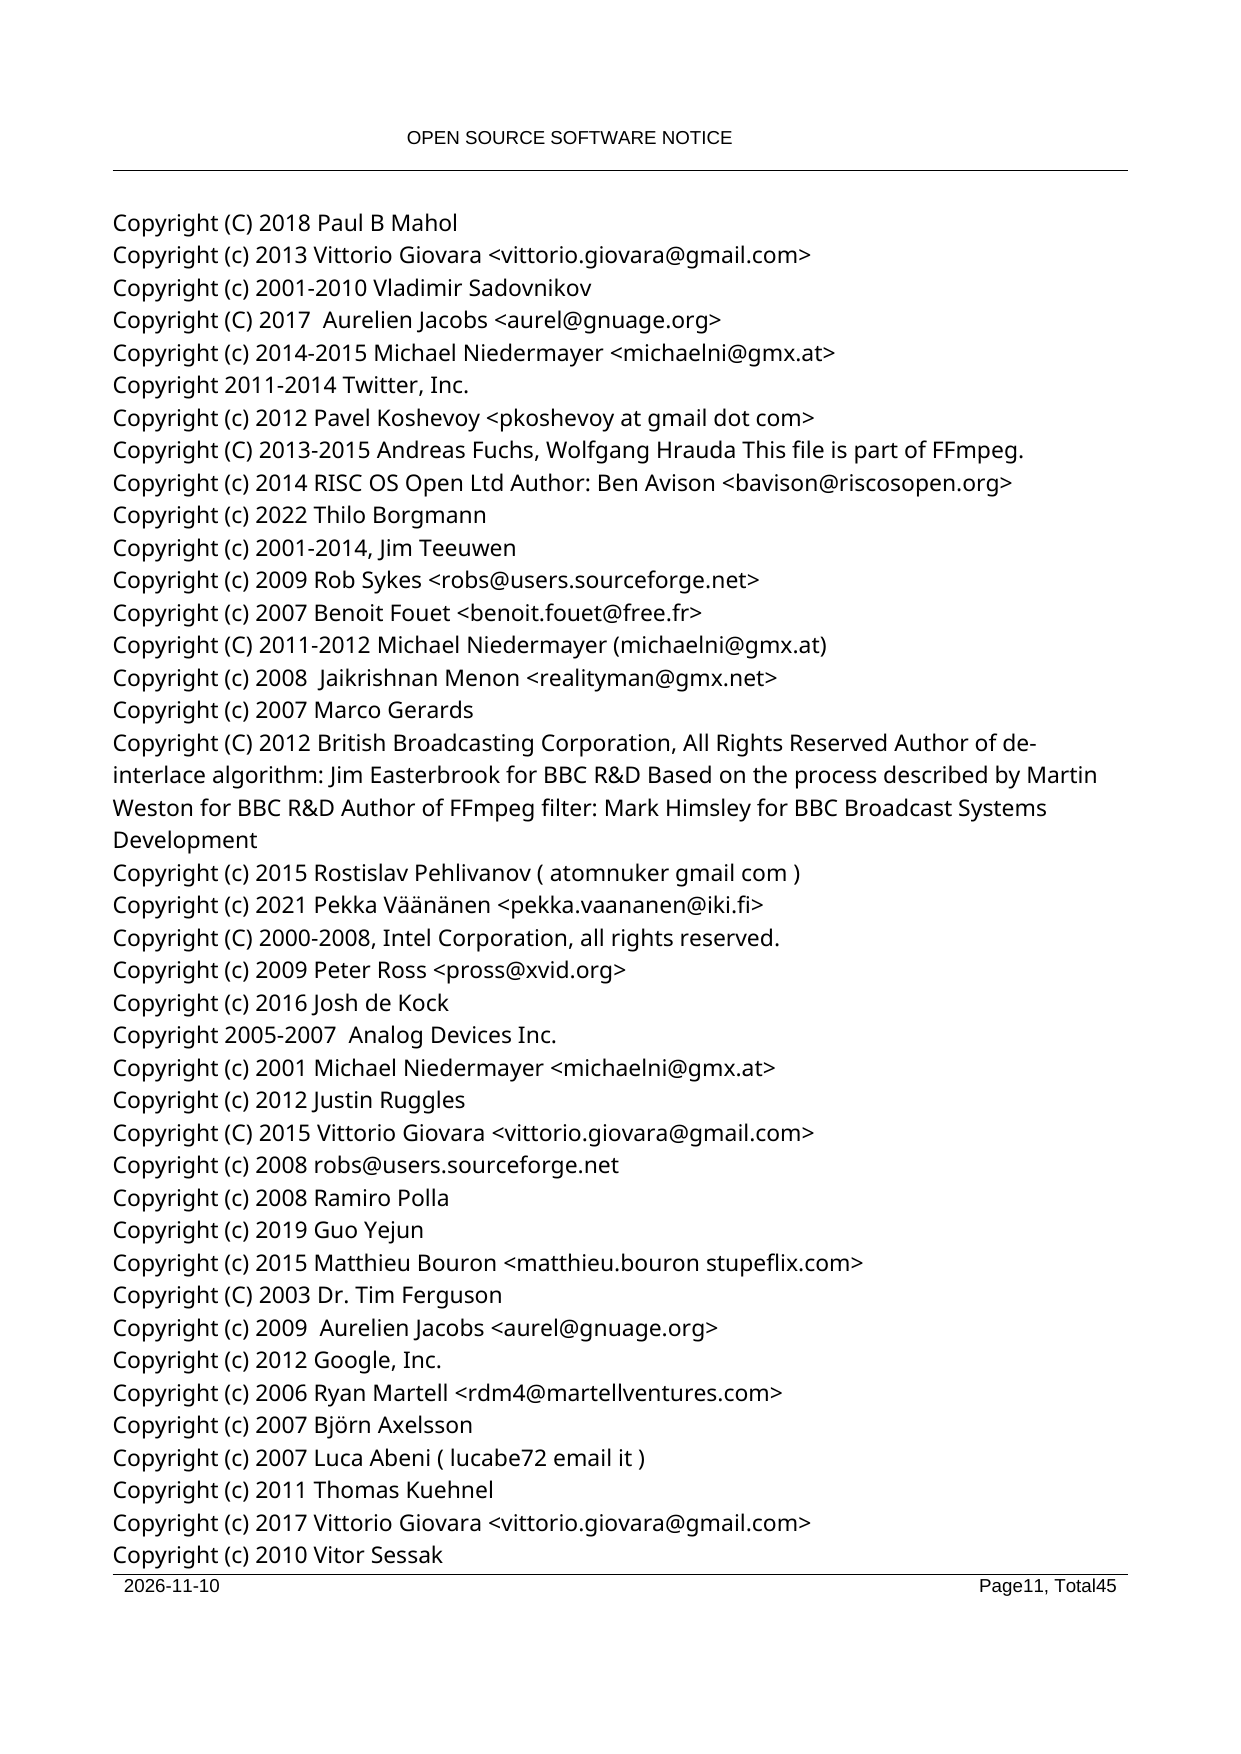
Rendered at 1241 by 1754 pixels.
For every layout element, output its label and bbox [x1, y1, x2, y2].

text [112, 206, 1128, 1571]
